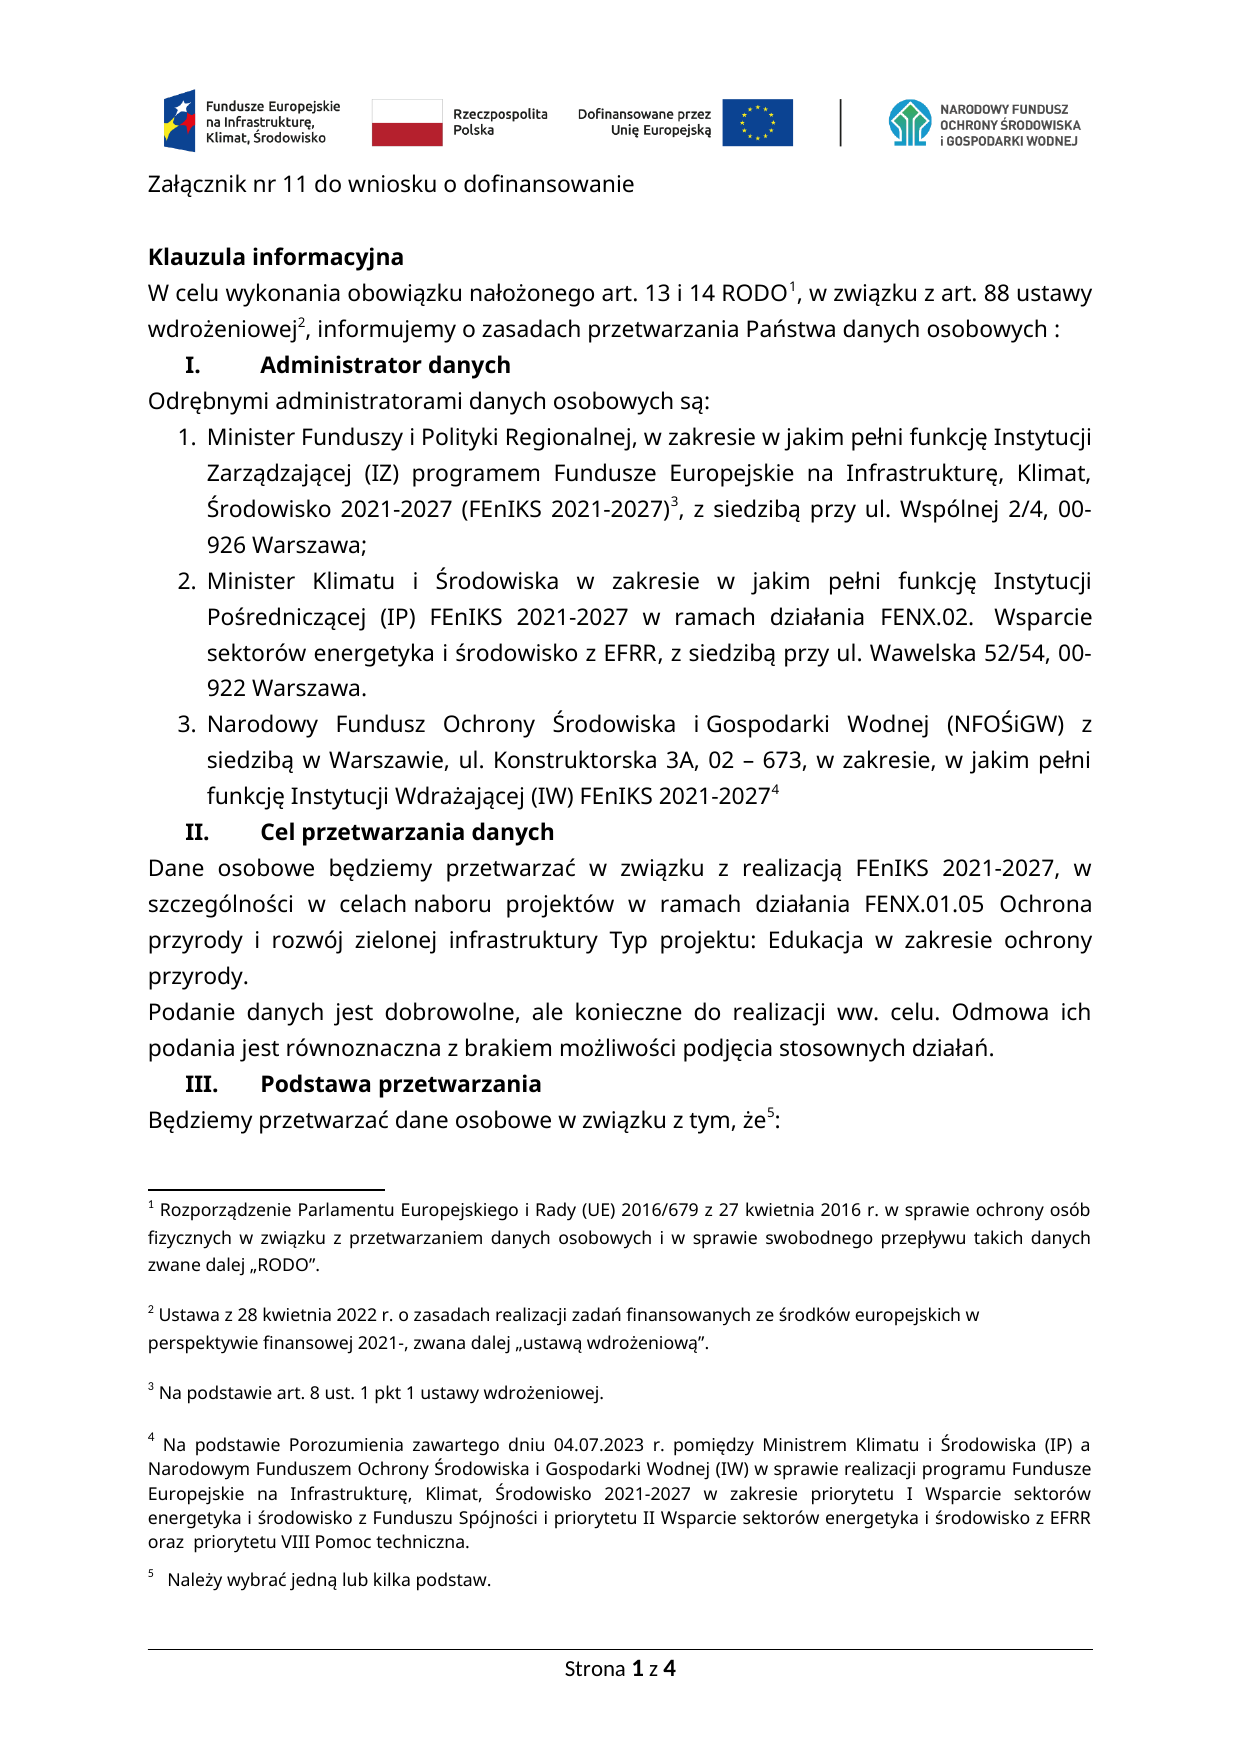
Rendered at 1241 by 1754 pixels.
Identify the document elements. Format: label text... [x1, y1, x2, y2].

text Dane osobowe będziemy przetwarzać w związku z realizacją FEnIKS 2021-2027, w szczególności w celach naboru projektów w ramach działania FENX.01.05 Ochrona przyrody i rozwój zielonej infrastruktury Typ projektu: Edukacja w zakresie ochrony przyrody. [148, 852, 1093, 991]
text Będziemy przetwarzać dane osobowe w związku z tym, że: [148, 1104, 1093, 1135]
text Podanie danych jest dobrowolne, ale konieczne do realizacji ww. celu. Odmowa ich podania jest równoznaczna z brakiem możliwości podjęcia stosownych działań. [148, 996, 1093, 1063]
list Podstawa przetwarzania [185, 1068, 1093, 1099]
list Minister Klimatu i Środowiska w zakresie w jakim pełni funkcję Instytucji Pośredniczącej (IP) FEnIKS 2021-2027 w ramach działania FENX.02. Wsparcie sektorów energetyka i środowisko z EFRR, z siedzibą przy ul. Wawelska 52/54, 00-922 Warszawa. [177, 564, 1093, 704]
list Administrator danych [185, 349, 1093, 380]
text Odrębnymi administratorami danych osobowych są: [148, 385, 1093, 416]
text Klauzula informacyjna [148, 241, 1093, 272]
list Narodowy Fundusz Ochrony Środowiska i Gospodarki Wodnej (NFOŚiGW) z siedzibą w Warszawie, ul. Konstruktorska 3A, 02 – 673, w zakresie, w jakim pełni funkcję Instytucji Wdrażającej (IW) FEnIKS 2021-2027 [177, 708, 1093, 811]
picture [147, 73, 1093, 168]
text Załącznik nr 11 do wniosku o dofinansowanie [148, 168, 1093, 199]
list Minister Funduszy i Polityki Regionalnej, w zakresie w jakim pełni funkcję Instytucji Zarządzającej (IZ) programem Fundusze Europejskie na Infrastrukturę, Klimat, Środowisko 2021-2027 (FEnIKS 2021-2027), z siedzibą przy ul. Wspólnej 2/4, 00-926 Warszawa; [177, 421, 1093, 560]
list Cel przetwarzania danych [185, 816, 1093, 847]
text W celu wykonania obowiązku nałożonego art. 13 i 14 RODO, w związku z art. 88 ustawy wdrożeniowej, informujemy o zasadach przetwarzania Państwa danych osobowych : [148, 277, 1093, 344]
